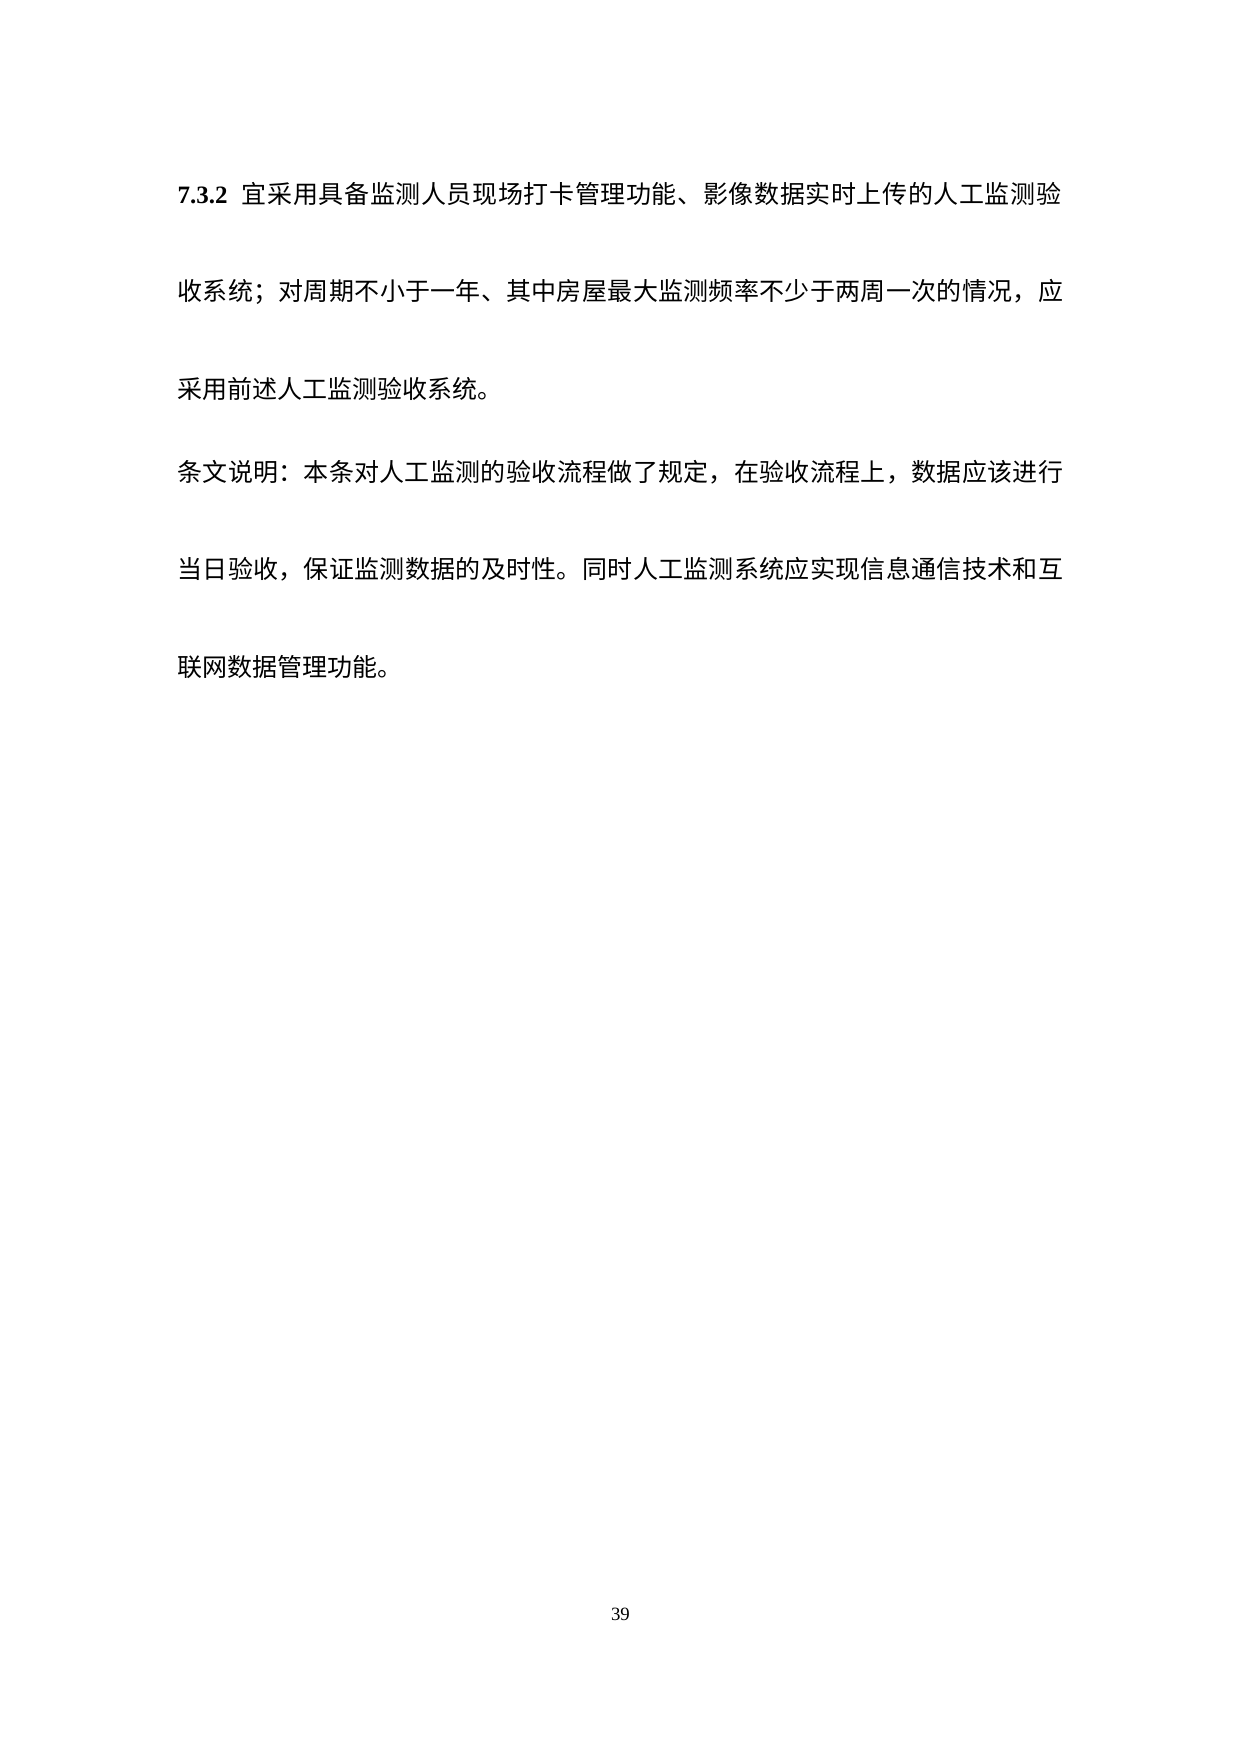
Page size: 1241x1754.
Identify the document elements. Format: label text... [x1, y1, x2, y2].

text 7.3.2 宜采用具备监测人员现场打卡管理功能、影像数据实时上传的人工监测验收系统；对周期不小于一年、其中房屋最大监测频率不少于两周一次的情况，应采用前述人工监测验收系统。 [177, 160, 1063, 420]
text 条文说明：本条对人工监测的验收流程做了规定，在验收流程上，数据应该进行当日验收，保证监测数据的及时性。同时人工监测系统应实现信息通信技术和互联网数据管理功能。 [177, 438, 1063, 698]
